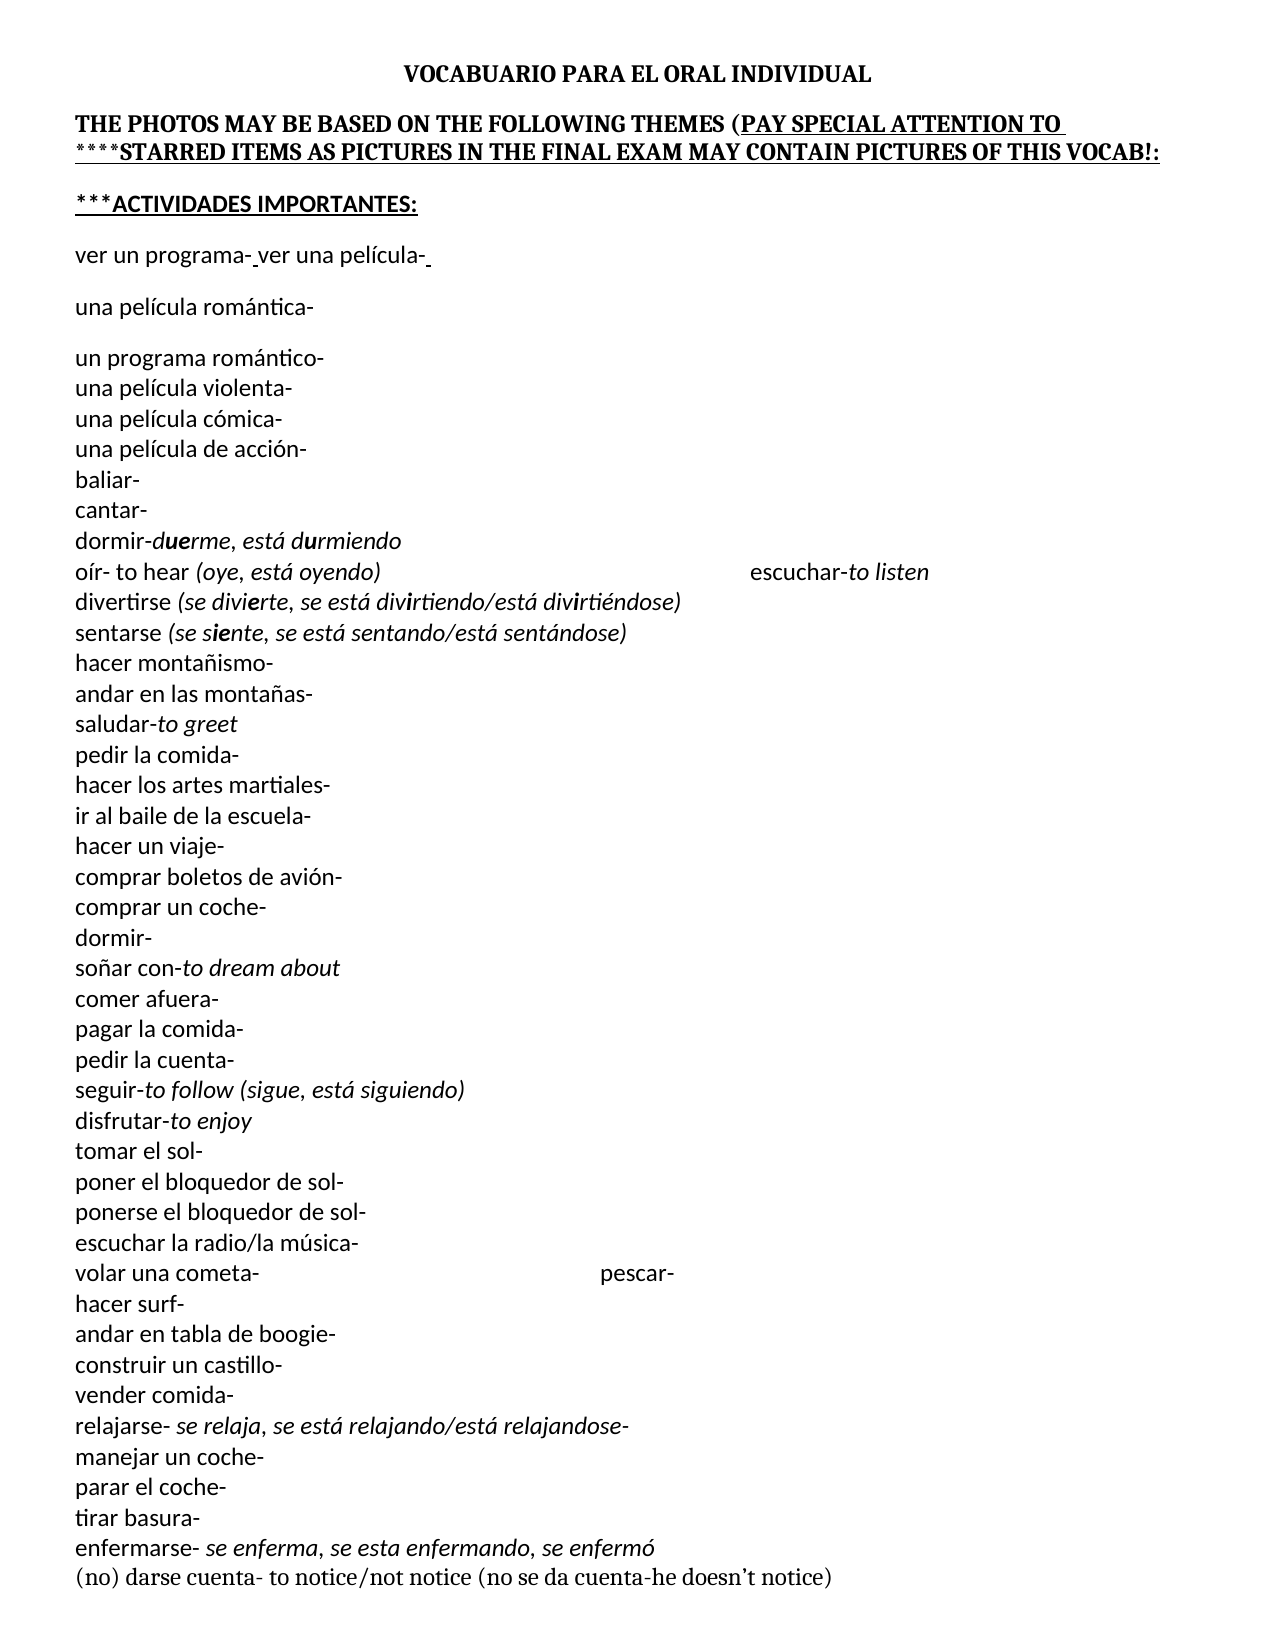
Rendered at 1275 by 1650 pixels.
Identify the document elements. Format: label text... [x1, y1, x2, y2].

text una película cómica- [75, 403, 1200, 433]
text ir al baile de la escuela- [75, 800, 1200, 830]
text THE PHOTOS MAY BE BASED ON THE FOLLOWING THEMES (PAY SPECIAL ATTENTION TO ****STARRED ITEMS AS PICTURES IN THE FINAL EXAM MAY CONTAIN PICTURES OF THIS VOCAB!: [75, 109, 1200, 167]
text construir un castillo- [75, 1349, 1200, 1380]
text dormir-duerme, está durmiendo [75, 525, 1200, 556]
text volar una cometa- pescar- [75, 1258, 1200, 1288]
text parar el coche- [75, 1471, 1200, 1502]
text enfermarse- se enferma, se esta enfermando, se enfermó [75, 1532, 1200, 1563]
text hacer un viaje- [75, 830, 1200, 861]
text una película de acción- [75, 433, 1200, 464]
text seguir-to follow (sigue, está siguiendo) [75, 1074, 1200, 1105]
text sentarse (se siente, se está sentando/está sentándose) [75, 617, 1200, 647]
text divertirse (se divierte, se está divirtiendo/está divirtiéndose) [75, 586, 1200, 617]
text hacer montañismo- [75, 647, 1200, 678]
text tomar el sol- [75, 1136, 1200, 1166]
text un programa romántico- [75, 342, 1200, 372]
text tirar basura- [75, 1502, 1200, 1532]
text hacer surf- [75, 1288, 1200, 1319]
text saludar-to greet [75, 708, 1200, 739]
text poner el bloquedor de sol- [75, 1166, 1200, 1197]
text ver un programa- ver una película- [75, 239, 1200, 270]
text VOCABUARIO PARA EL ORAL INDIVIDUAL [75, 60, 1200, 89]
text (no) darse cuenta- to notice/not notice (no se da cuenta-he doesn’t notice) [75, 1563, 1200, 1592]
text andar en las montañas- [75, 678, 1200, 708]
text baliar- [75, 464, 1200, 494]
text manejar un coche- [75, 1441, 1200, 1471]
text oír- to hear (oye, está oyendo) escuchar-to listen [75, 556, 1200, 586]
text escuchar la radio/la música- [75, 1227, 1200, 1258]
text una película violenta- [75, 372, 1200, 403]
text ***ACTIVIDADES IMPORTANTES: [75, 188, 1200, 218]
text una película romántica- [75, 291, 1200, 321]
text pagar la comida- [75, 1013, 1200, 1044]
text pedir la cuenta- [75, 1044, 1200, 1074]
text relajarse- se relaja, se está relajando/está relajandose- [75, 1410, 1200, 1441]
text ponerse el bloquedor de sol- [75, 1197, 1200, 1227]
text comprar boletos de avión- [75, 861, 1200, 891]
text hacer los artes martiales- [75, 769, 1200, 800]
text cantar- [75, 494, 1200, 525]
text soñar con-to dream about [75, 952, 1200, 983]
text vender comida- [75, 1380, 1200, 1410]
text comprar un coche- [75, 891, 1200, 922]
text dormir- [75, 922, 1200, 952]
text disfrutar-to enjoy [75, 1105, 1200, 1136]
text comer afuera- [75, 983, 1200, 1013]
text pedir la comida- [75, 739, 1200, 769]
text andar en tabla de boogie- [75, 1319, 1200, 1349]
